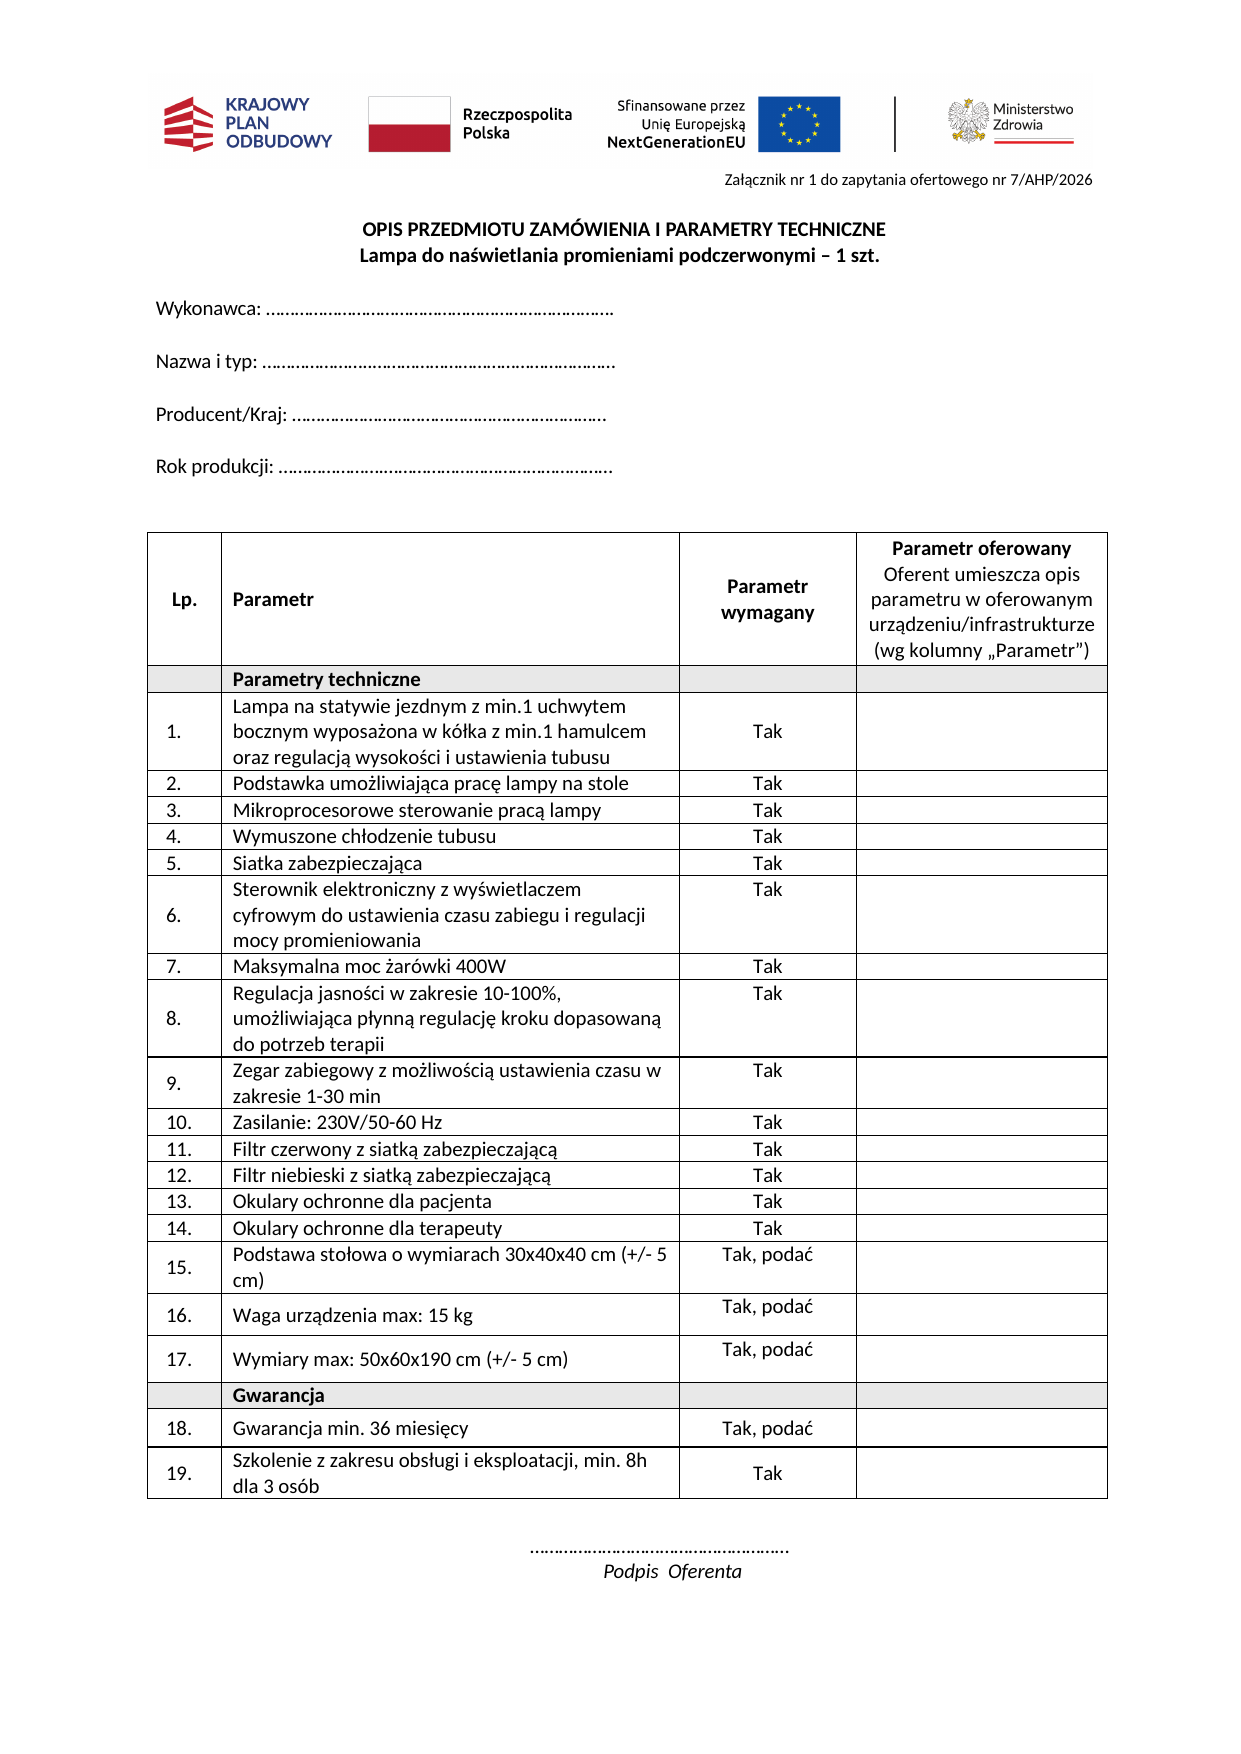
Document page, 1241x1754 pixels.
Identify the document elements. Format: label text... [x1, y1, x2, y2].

table_cell Siatka zabezpieczająca [222, 850, 679, 875]
table_cell Waga urządzenia max: 15 kg [222, 1294, 679, 1335]
table_cell [148, 824, 221, 849]
table_cell Mikroprocesorowe sterowanie pracą lampy [222, 797, 679, 822]
text Nazwa i typ: …………………..…………………………………………… [156, 348, 1093, 373]
table_cell [148, 1215, 221, 1241]
table_cell Tak [680, 850, 856, 875]
table_cell Tak [680, 1136, 856, 1161]
table_cell Tak, podać [680, 1242, 856, 1292]
table_cell [148, 1336, 221, 1382]
table_cell Tak [680, 693, 856, 769]
table_cell Lampa na statywie jezdnym z min.1 uchwytem bocznym wyposażona w kółka z min.1 hamulcem oraz regulacją wysokości i ustawienia tubusu [222, 693, 679, 769]
table_cell [148, 1162, 221, 1188]
table_cell [148, 1189, 221, 1214]
table_cell Wymuszone chłodzenie tubusu [222, 824, 679, 849]
table_cell Podstawka umożliwiająca pracę lampy na stole [222, 771, 679, 796]
table_cell Okulary ochronne dla terapeuty [222, 1215, 679, 1241]
table_cell [857, 1215, 1107, 1241]
table_cell Wymiary max: 50x60x190 cm (+/- 5 cm) [222, 1336, 679, 1382]
text Rok produkcji: ………………….………………………………………… [156, 454, 1093, 479]
table_cell Tak, podać [680, 1409, 856, 1446]
table_cell [148, 1383, 221, 1408]
table_cell Maksymalna moc żarówki 400W [222, 954, 679, 979]
table_cell Tak [680, 980, 856, 1056]
table_header Parametr [222, 533, 679, 665]
table_cell [857, 797, 1107, 822]
table_cell [680, 1383, 856, 1408]
table_cell [148, 1242, 221, 1292]
table_cell [148, 1294, 221, 1335]
table_cell Tak [680, 1215, 856, 1241]
table_header Parametr wymagany [680, 533, 856, 665]
table_cell Tak [680, 954, 856, 979]
table_cell [148, 1448, 221, 1498]
table_header Lp. [148, 533, 221, 665]
table_header ……………………………………………… [519, 1533, 829, 1559]
table_cell Tak [680, 876, 856, 953]
table_cell Tak [680, 1162, 856, 1188]
table_cell [857, 876, 1107, 953]
table_cell [857, 954, 1107, 979]
table_cell Tak [680, 1189, 856, 1214]
table_cell Tak [680, 771, 856, 796]
table_cell Zegar zabiegowy z możliwością ustawienia czasu w zakresie 1-30 min [222, 1058, 679, 1108]
table_cell Podpis Oferenta [519, 1559, 829, 1584]
table_cell [148, 693, 221, 769]
text Producent/Kraj: ………………………………………………………… [156, 401, 1093, 426]
table_cell [148, 1136, 221, 1161]
table_cell Tak, podać [680, 1336, 856, 1382]
table_cell [680, 666, 856, 692]
table_cell [857, 1294, 1107, 1335]
table_cell [857, 1242, 1107, 1292]
table_cell [857, 980, 1107, 1056]
table_cell [148, 1409, 221, 1446]
table_cell Tak [680, 1448, 856, 1498]
table_cell [857, 1162, 1107, 1188]
table_cell [148, 850, 221, 875]
picture [147, 73, 1093, 169]
table_cell Podstawa stołowa o wymiarach 30x40x40 cm (+/- 5 cm) [222, 1242, 679, 1292]
table_cell [148, 771, 221, 796]
table_cell [148, 1058, 221, 1108]
table_cell Filtr czerwony z siatką zabezpieczającą [222, 1136, 679, 1161]
table_cell Tak [680, 1109, 856, 1135]
table_cell [857, 1109, 1107, 1135]
text Wykonawca: ………………………………………………………………. [156, 295, 1093, 320]
table_cell Parametry techniczne [222, 666, 679, 692]
table_cell [857, 1383, 1107, 1408]
table_cell Sterownik elektroniczny z wyświetlaczem cyfrowym do ustawienia czasu zabiegu i regulacji mocy promieniowania [222, 876, 679, 953]
table_cell [148, 797, 221, 822]
table_cell [148, 666, 221, 692]
table_cell Gwarancja [222, 1383, 679, 1408]
table_cell [857, 1189, 1107, 1214]
table_cell [148, 876, 221, 953]
table_cell Tak [680, 1058, 856, 1108]
table_cell [857, 666, 1107, 692]
table_cell [857, 824, 1107, 849]
table_cell [148, 980, 221, 1056]
table_cell Tak [680, 824, 856, 849]
table_cell [857, 771, 1107, 796]
table_cell [148, 954, 221, 979]
table_cell [857, 1336, 1107, 1382]
table_cell Gwarancja min. 36 miesięcy [222, 1409, 679, 1446]
table_cell Okulary ochronne dla pacjenta [222, 1189, 679, 1214]
table_cell [857, 850, 1107, 875]
table_header Parametr oferowany Oferent umieszcza opis parametru w oferowanym urządzeniu/infrastrukturze (wg kolumny „Parametr”) [857, 533, 1107, 665]
table_cell Zasilanie: 230V/50-60 Hz [222, 1109, 679, 1135]
table_cell [857, 693, 1107, 769]
table_cell Regulacja jasności w zakresie 10-100%, umożliwiająca płynną regulację kroku dopasowaną do potrzeb terapii [222, 980, 679, 1056]
table_cell Filtr niebieski z siatką zabezpieczającą [222, 1162, 679, 1188]
table_cell [148, 1109, 221, 1135]
table_cell [857, 1409, 1107, 1446]
table_cell Tak [680, 797, 856, 822]
table_cell [857, 1136, 1107, 1161]
table_cell Szkolenie z zakresu obsługi i eksploatacji, min. 8h dla 3 osób [222, 1448, 679, 1498]
text OPIS PRZEDMIOTU ZAMÓWIENIA I PARAMETRY TECHNICZNE [156, 217, 1093, 242]
table_cell Tak, podać [680, 1294, 856, 1335]
table_cell [857, 1448, 1107, 1498]
table_cell [857, 1058, 1107, 1108]
text Lampa do naświetlania promieniami podczerwonymi – 1 szt. [148, 242, 1093, 267]
